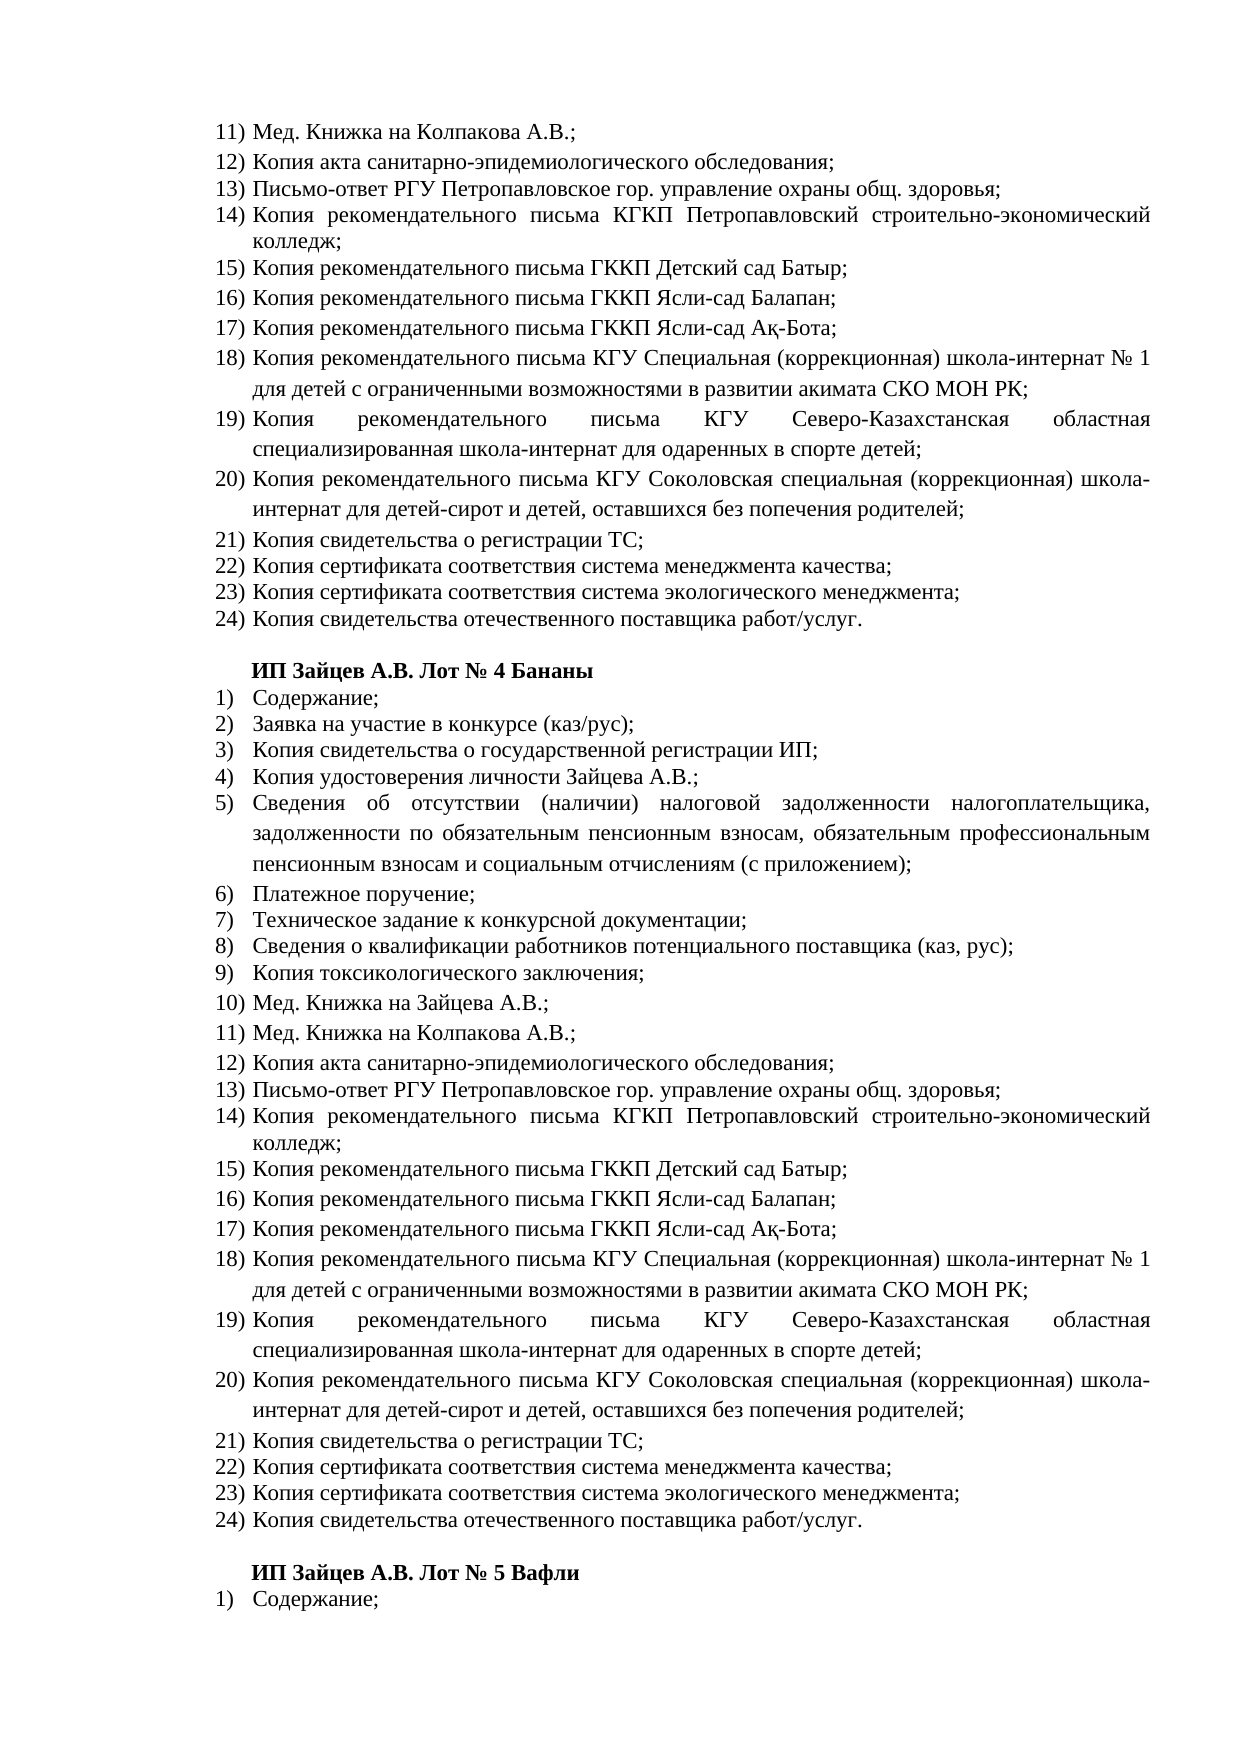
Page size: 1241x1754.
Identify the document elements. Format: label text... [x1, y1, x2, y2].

list Платежное поручение; [215, 880, 1152, 906]
list Сведения об отсутствии (наличии) налоговой задолженности налогоплательщика, задолженности по обязательным пенсионным взносам, обязательным профессиональным пенсионным взносам и социальным отчислениям (с приложением); [215, 789, 1152, 876]
list Копия рекомендательного письма ГККП Детский сад Батыр; [215, 254, 1152, 280]
list Копия токсикологического заключения; [215, 959, 1152, 985]
list Копия свидетельства о регистрации ТС; [215, 1427, 1152, 1453]
list Копия свидетельства о государственной регистрации ИП; [215, 736, 1152, 763]
list Копия свидетельства о регистрации ТС; [215, 526, 1152, 552]
list Копия рекомендательного письма КГУ Северо-Казахстанская областная специализированная школа-интернат для одаренных в спорте детей; [215, 405, 1152, 461]
list Письмо-ответ РГУ Петропавловское гор. управление охраны общ. здоровья; [215, 175, 1152, 201]
list Копия рекомендательного письма КГУ Специальная (коррекционная) школа-интернат № 1 для детей с ограниченными возможностями в развитии акимата СКО МОН РК; [215, 344, 1152, 401]
list Копия рекомендательного письма ГККП Ясли-сад Балапан; [215, 284, 1152, 310]
list Копия рекомендательного письма ГККП Ясли-сад Ақ-Бота; [215, 314, 1152, 341]
list Копия рекомендательного письма КГКП Петропавловский строительно-экономический колледж; [215, 1102, 1152, 1155]
text ИП Зайцев А.В. Лот № 5 Вафли [177, 1558, 1152, 1585]
list Копия свидетельства отечественного поставщика работ/услуг. [215, 605, 1152, 631]
list Копия акта санитарно-эпидемиологического обследования; [215, 1049, 1152, 1076]
list Копия рекомендательного письма КГУ Соколовская специальная (коррекционная) школа-интернат для детей-сирот и детей, оставшихся без попечения родителей; [215, 465, 1152, 522]
list Копия рекомендательного письма ГККП Детский сад Батыр; [215, 1155, 1152, 1181]
list Копия акта санитарно-эпидемиологического обследования; [215, 148, 1152, 175]
list Техническое задание к конкурсной документации; [215, 906, 1152, 932]
list Копия сертификата соответствия система экологического менеджмента; [215, 578, 1152, 605]
list Копия рекомендательного письма ГККП Ясли-сад Балапан; [215, 1185, 1152, 1211]
list Содержание; [215, 1585, 1152, 1611]
list Мед. Книжка на Колпакова А.В.; [215, 118, 1152, 144]
list Содержание; [215, 684, 1152, 710]
list Копия рекомендательного письма ГККП Ясли-сад Ақ-Бота; [215, 1215, 1152, 1242]
list Копия удостоверения личности Зайцева А.В.; [215, 763, 1152, 789]
list Сведения о квалификации работников потенциального поставщика (каз, рус); [215, 932, 1152, 959]
text ИП Зайцев А.В. Лот № 4 Бананы [177, 657, 1152, 684]
list Мед. Книжка на Колпакова А.В.; [215, 1019, 1152, 1046]
list Мед. Книжка на Зайцева А.В.; [215, 989, 1152, 1015]
list Копия свидетельства отечественного поставщика работ/услуг. [215, 1506, 1152, 1532]
list Заявка на участие в конкурсе (каз/рус); [215, 710, 1152, 736]
list Письмо-ответ РГУ Петропавловское гор. управление охраны общ. здоровья; [215, 1076, 1152, 1102]
list Копия сертификата соответствия система менеджмента качества; [215, 552, 1152, 578]
list Копия рекомендательного письма КГКП Петропавловский строительно-экономический колледж; [215, 201, 1152, 254]
list Копия рекомендательного письма КГУ Специальная (коррекционная) школа-интернат № 1 для детей с ограниченными возможностями в развитии акимата СКО МОН РК; [215, 1246, 1152, 1302]
list Копия сертификата соответствия система экологического менеджмента; [215, 1479, 1152, 1506]
list Копия сертификата соответствия система менеджмента качества; [215, 1453, 1152, 1479]
list Копия рекомендательного письма КГУ Соколовская специальная (коррекционная) школа-интернат для детей-сирот и детей, оставшихся без попечения родителей; [215, 1366, 1152, 1423]
list Копия рекомендательного письма КГУ Северо-Казахстанская областная специализированная школа-интернат для одаренных в спорте детей; [215, 1306, 1152, 1362]
